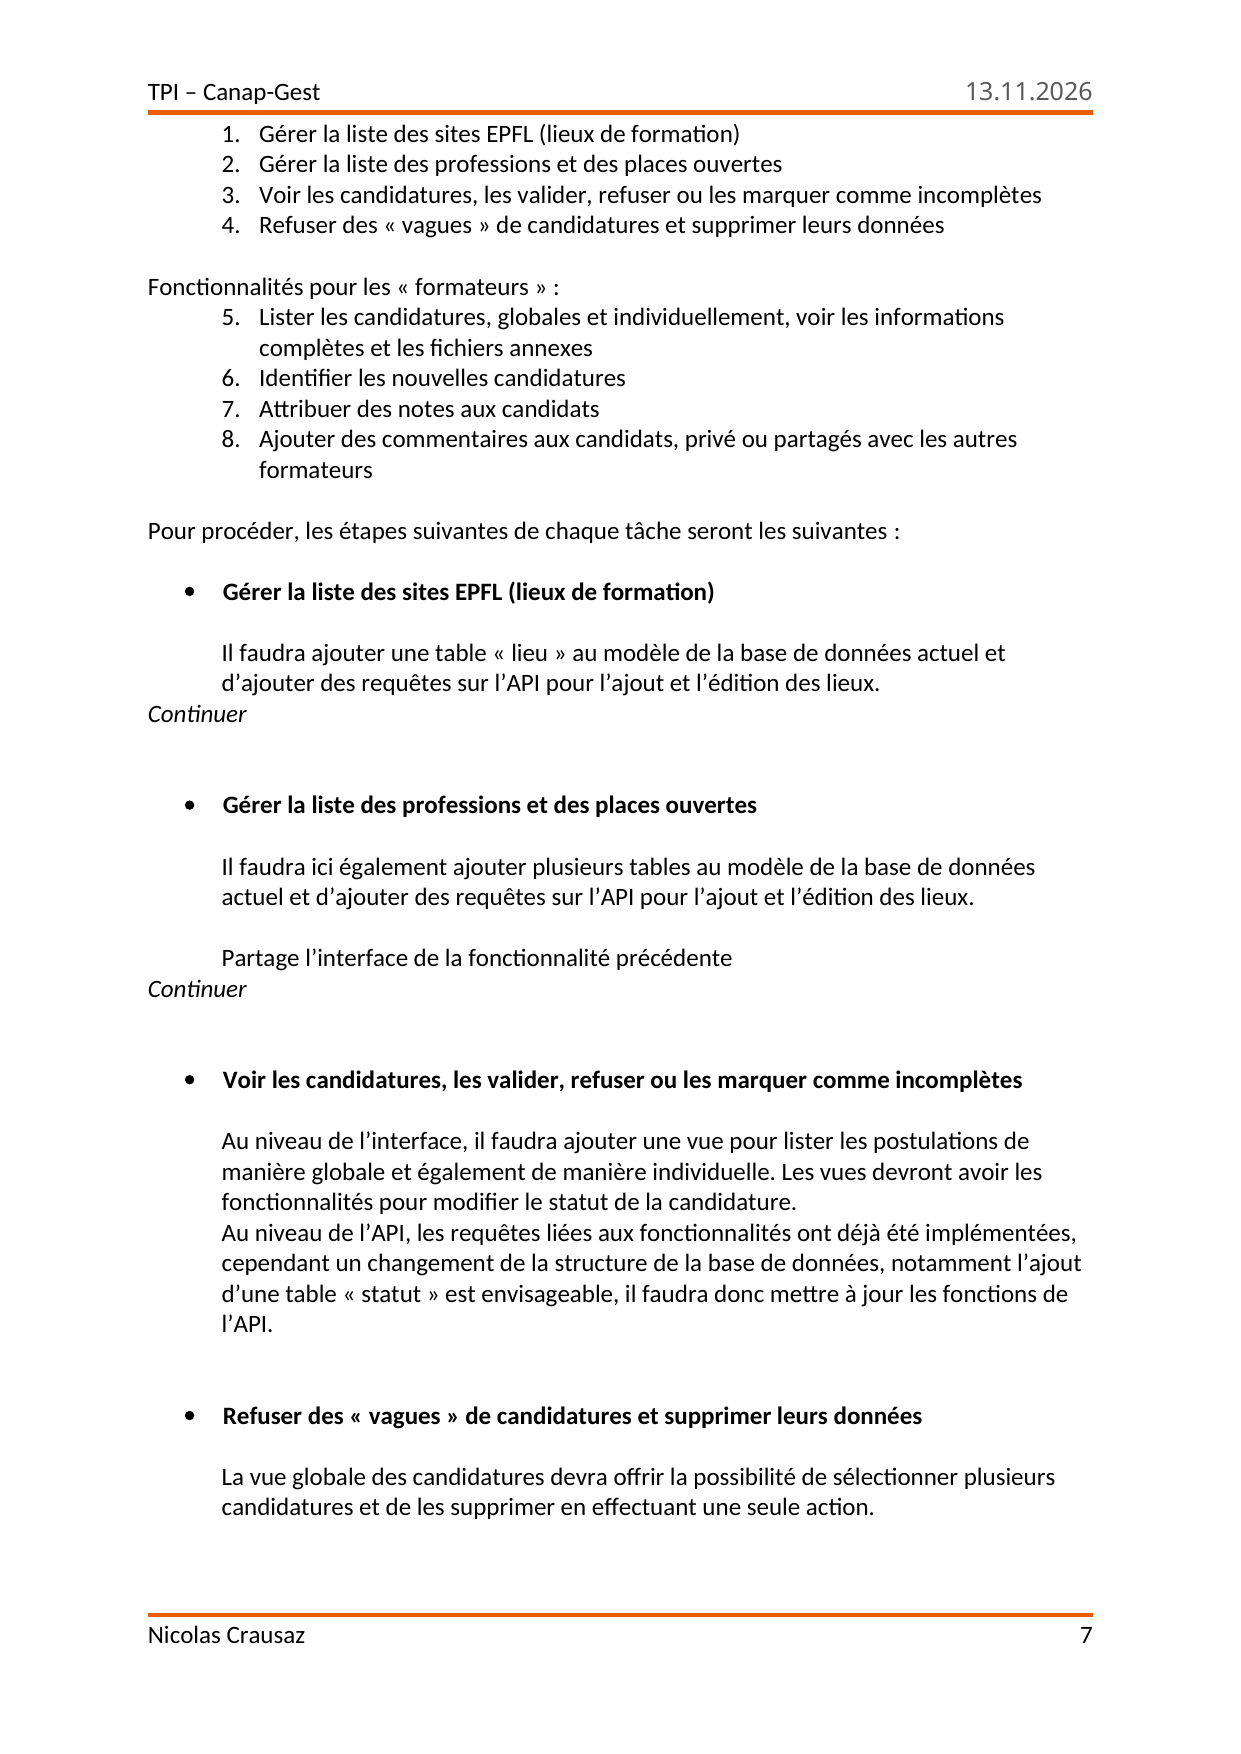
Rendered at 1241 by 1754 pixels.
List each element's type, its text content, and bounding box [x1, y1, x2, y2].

text Continuer [148, 973, 1093, 1003]
text Continuer [148, 698, 1093, 728]
text Partage l’interface de la fonctionnalité précédente [221, 942, 1093, 973]
list Ajouter des commentaires aux candidats, privé ou partagés avec les autres formateurs [221, 423, 1093, 484]
list Refuser des « vagues » de candidatures et supprimer leurs données [185, 1400, 1093, 1431]
list Gérer la liste des professions et des places ouvertes [185, 789, 1093, 820]
text Au niveau de l’interface, il faudra ajouter une vue pour lister les postulations de manière globale et également de manière individuelle. Les vues devront avoir les fonctionnalités pour modifier le statut de la candidature. [221, 1125, 1093, 1217]
list Voir les candidatures, les valider, refuser ou les marquer comme incomplètes [185, 1064, 1093, 1095]
text Il faudra ajouter une table « lieu » au modèle de la base de données actuel et d’ajouter des requêtes sur l’API pour l’ajout et l’édition des lieux. [221, 637, 1093, 698]
text Pour procéder, les étapes suivantes de chaque tâche seront les suivantes : [148, 515, 1093, 545]
text Il faudra ici également ajouter plusieurs tables au modèle de la base de données actuel et d’ajouter des requêtes sur l’API pour l’ajout et l’édition des lieux. [221, 851, 1093, 912]
list Refuser des « vagues » de candidatures et supprimer leurs données [221, 210, 1093, 240]
text Fonctionnalités pour les « formateurs » : [148, 271, 1093, 301]
list Attribuer des notes aux candidats [221, 393, 1093, 423]
text Au niveau de l’API, les requêtes liées aux fonctionnalités ont déjà été implémentées, cependant un changement de la structure de la base de données, notamment l’ajout d’une table « statut » est envisageable, il faudra donc mettre à jour les fonctions de l’API. [221, 1217, 1093, 1339]
list Gérer la liste des sites EPFL (lieux de formation) [221, 118, 1093, 149]
list Voir les candidatures, les valider, refuser ou les marquer comme incomplètes [221, 179, 1093, 210]
list Identifier les nouvelles candidatures [221, 362, 1093, 393]
text La vue globale des candidatures devra offrir la possibilité de sélectionner plusieurs candidatures et de les supprimer en effectuant une seule action. [221, 1461, 1093, 1522]
list Gérer la liste des sites EPFL (lieux de formation) [185, 576, 1093, 606]
list Gérer la liste des professions et des places ouvertes [221, 149, 1093, 179]
list Lister les candidatures, globales et individuellement, voir les informations complètes et les fichiers annexes [221, 301, 1093, 362]
